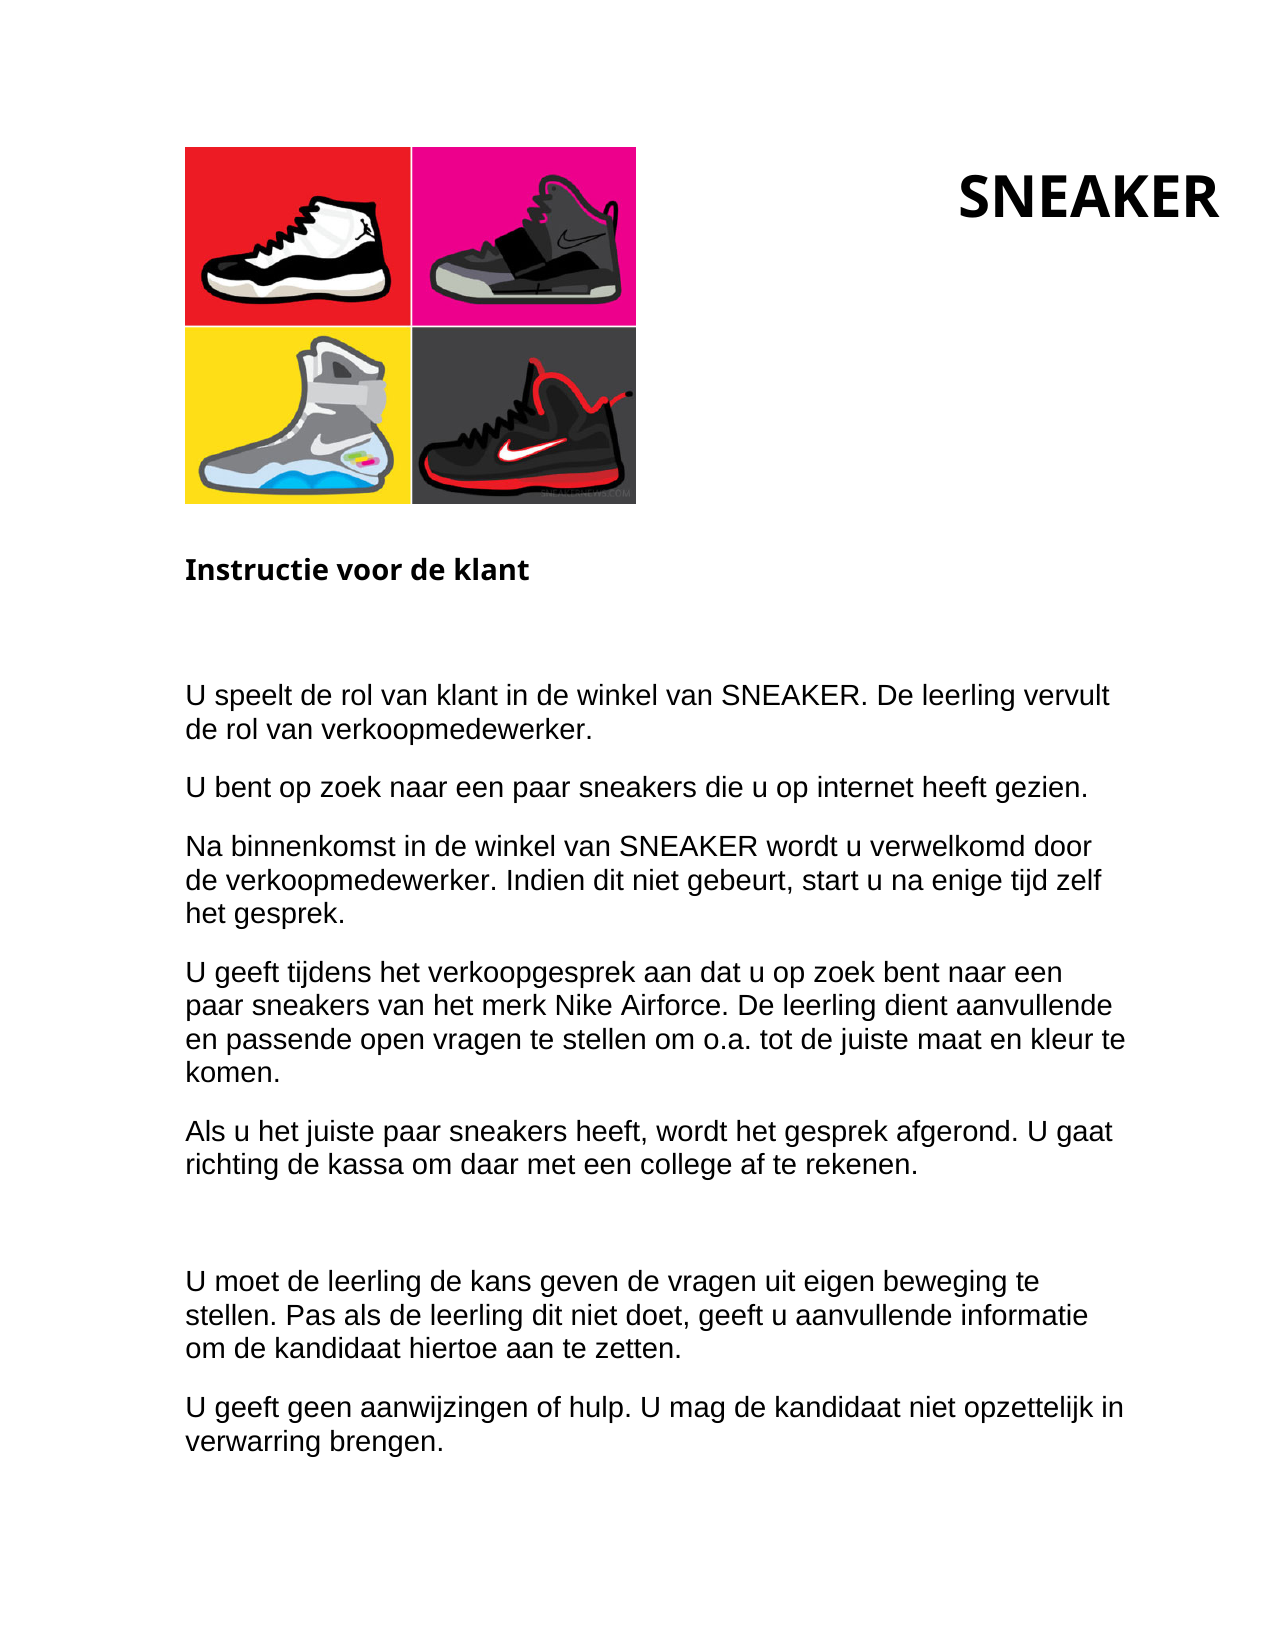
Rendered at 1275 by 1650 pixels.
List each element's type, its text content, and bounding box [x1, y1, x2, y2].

picture [185, 147, 636, 504]
text U moet de leerling de kans geven de vragen uit eigen beweging te stellen. Pas als de leerling dit niet doet, geeft u aanvullende informatie om de kandidaat hiertoe aan te zetten. [185, 1264, 1127, 1365]
text U bent op zoek naar een paar sneakers die u op internet heeft gezien. [185, 770, 1127, 804]
text U geeft tijdens het verkoopgesprek aan dat u op zoek bent naar een paar sneakers van het merk Nike Airforce. De leerling dient aanvullende en passende open vragen te stellen om o.a. tot de juiste maat en kleur te komen. [185, 954, 1127, 1089]
text Na binnenkomst in de winkel van SNEAKER wordt u verwelkomd door de verkoopmedewerker. Indien dit niet gebeurt, start u na enige tijd zelf het gesprek. [185, 829, 1127, 929]
list Instructie voor de klant [185, 549, 1127, 589]
text U geeft geen aanwijzingen of hulp. U mag de kandidaat niet opzettelijk in verwarring brengen. [185, 1390, 1127, 1457]
text U speelt de rol van klant in de winkel van SNEAKER. De leerling vervult de rol van verkoopmedewerker. [185, 678, 1127, 745]
text Als u het juiste paar sneakers heeft, wordt het gesprek afgerond. U gaat richting de kassa om daar met een college af te rekenen. [185, 1114, 1127, 1181]
